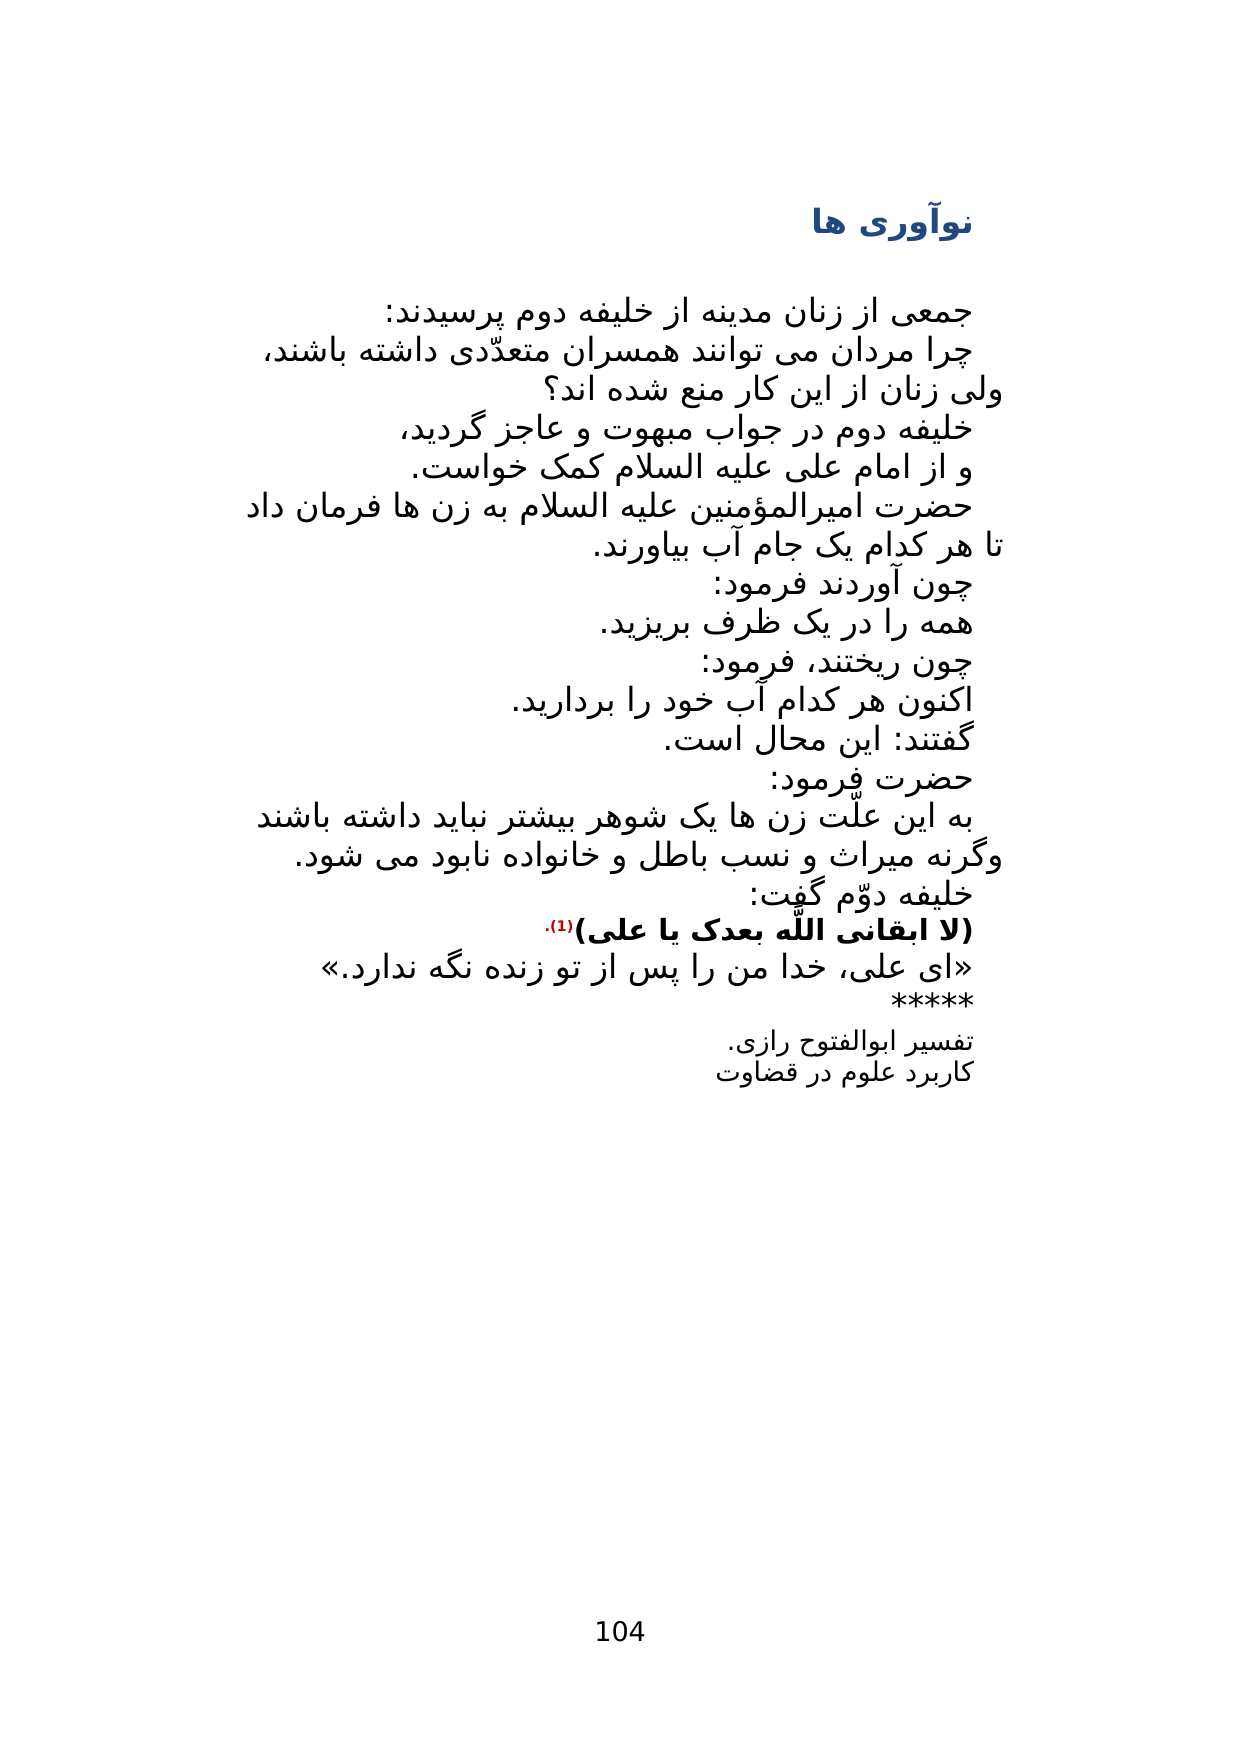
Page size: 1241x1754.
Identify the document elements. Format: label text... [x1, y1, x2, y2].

text حضرت فرمود: [236, 758, 1004, 797]
text کاربرد علوم در قضاوت [236, 1057, 1004, 1088]
text به این علّت زن ها یک شوهر بیشتر نباید داشته باشند وگرنه میراث و نسب باطل و خانواده نابود می شود. [236, 797, 1004, 875]
text «ای علی، خدا من را پس از تو زنده نگه ندارد.» [236, 947, 1004, 986]
text چون ریختند، فرمود: [236, 642, 1004, 680]
text حضرت امیرالمؤمنین علیه السلام به زن ها فرمان داد تا هر کدام یک جام آب بیاورند. [236, 486, 1004, 564]
text چرا مردان می توانند همسران متعدّدی داشته باشند، ولی زنان از این کار منع شده اند؟ [236, 331, 1004, 408]
text (لا ابقانی اللَّه بعدک یا علی)(1). [236, 913, 1004, 947]
text گفتند: این محال است. [236, 719, 1004, 758]
text همه را در یک ظرف بریزید. [236, 603, 1004, 642]
text و از امام علی علیه السلام کمک خواست. [236, 447, 1004, 486]
subtitle نوآوری ها [236, 202, 1004, 241]
text خلیفه دوم در جواب مبهوت و عاجز گردید، [236, 408, 1004, 447]
text اکنون هر کدام آب خود را بردارید. [236, 680, 1004, 719]
text چون آوردند فرمود: [236, 564, 1004, 603]
text جمعی از زنان مدینه از خلیفه دوم پرسیدند: [236, 292, 1004, 331]
text خلیفه دوّم گفت: [236, 875, 1004, 913]
text تفسیر ابوالفتوح رازی. [236, 1025, 1004, 1057]
text ***** [236, 986, 1004, 1025]
